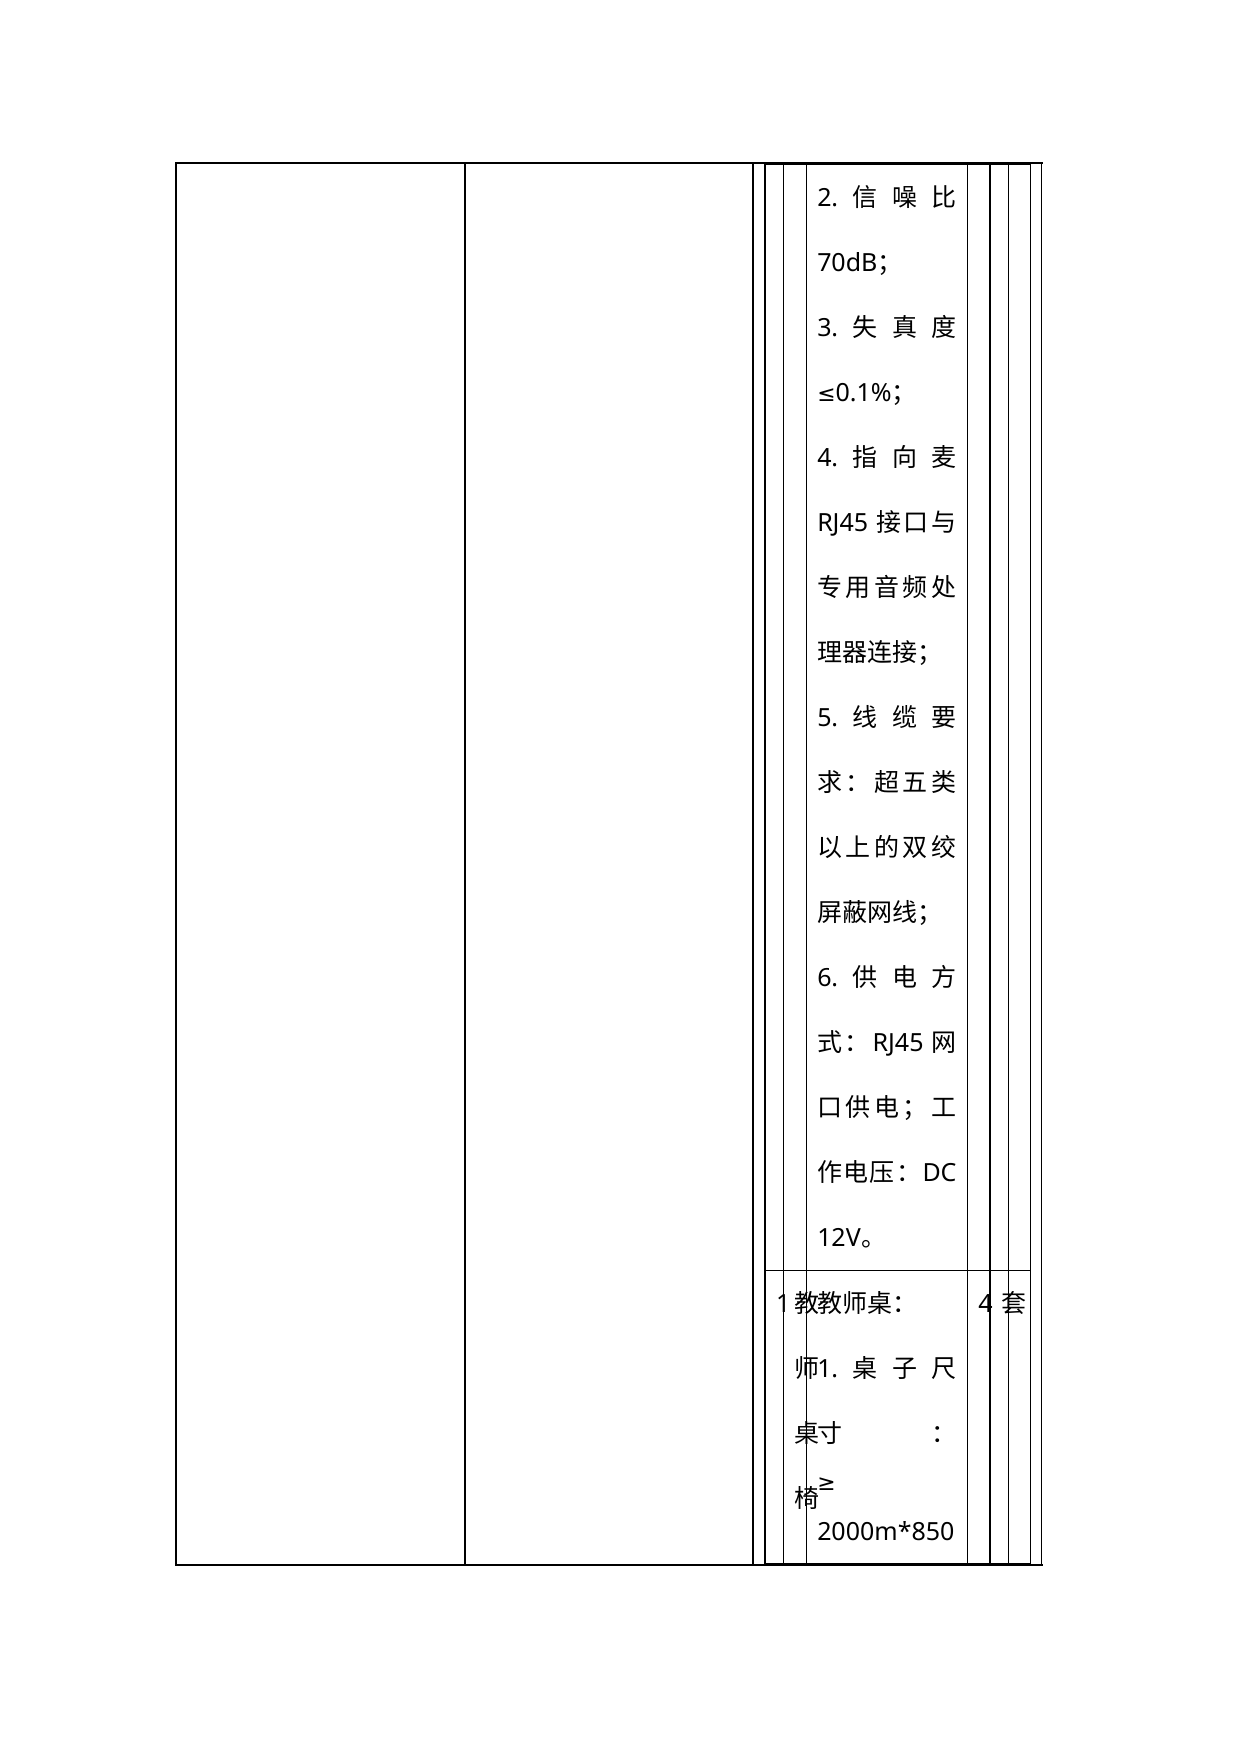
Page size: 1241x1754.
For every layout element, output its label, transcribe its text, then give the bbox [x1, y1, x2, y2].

table_cell [807, 1271, 967, 1563]
table_cell 1 [177, 164, 464, 1564]
table_cell [784, 1271, 806, 1563]
table_cell [1031, 164, 1041, 1564]
table_cell [991, 165, 1008, 1270]
table_cell [766, 165, 783, 1270]
table_cell [1009, 165, 1030, 1270]
table_cell [1009, 1271, 1030, 1563]
table_cell [968, 1271, 989, 1563]
table_cell [466, 164, 752, 1564]
table_cell [754, 164, 764, 1564]
table_cell [968, 165, 989, 1270]
table_cell [807, 165, 967, 1270]
table_cell [766, 1271, 783, 1563]
table_cell [784, 165, 806, 1270]
table_cell [991, 1271, 1008, 1563]
